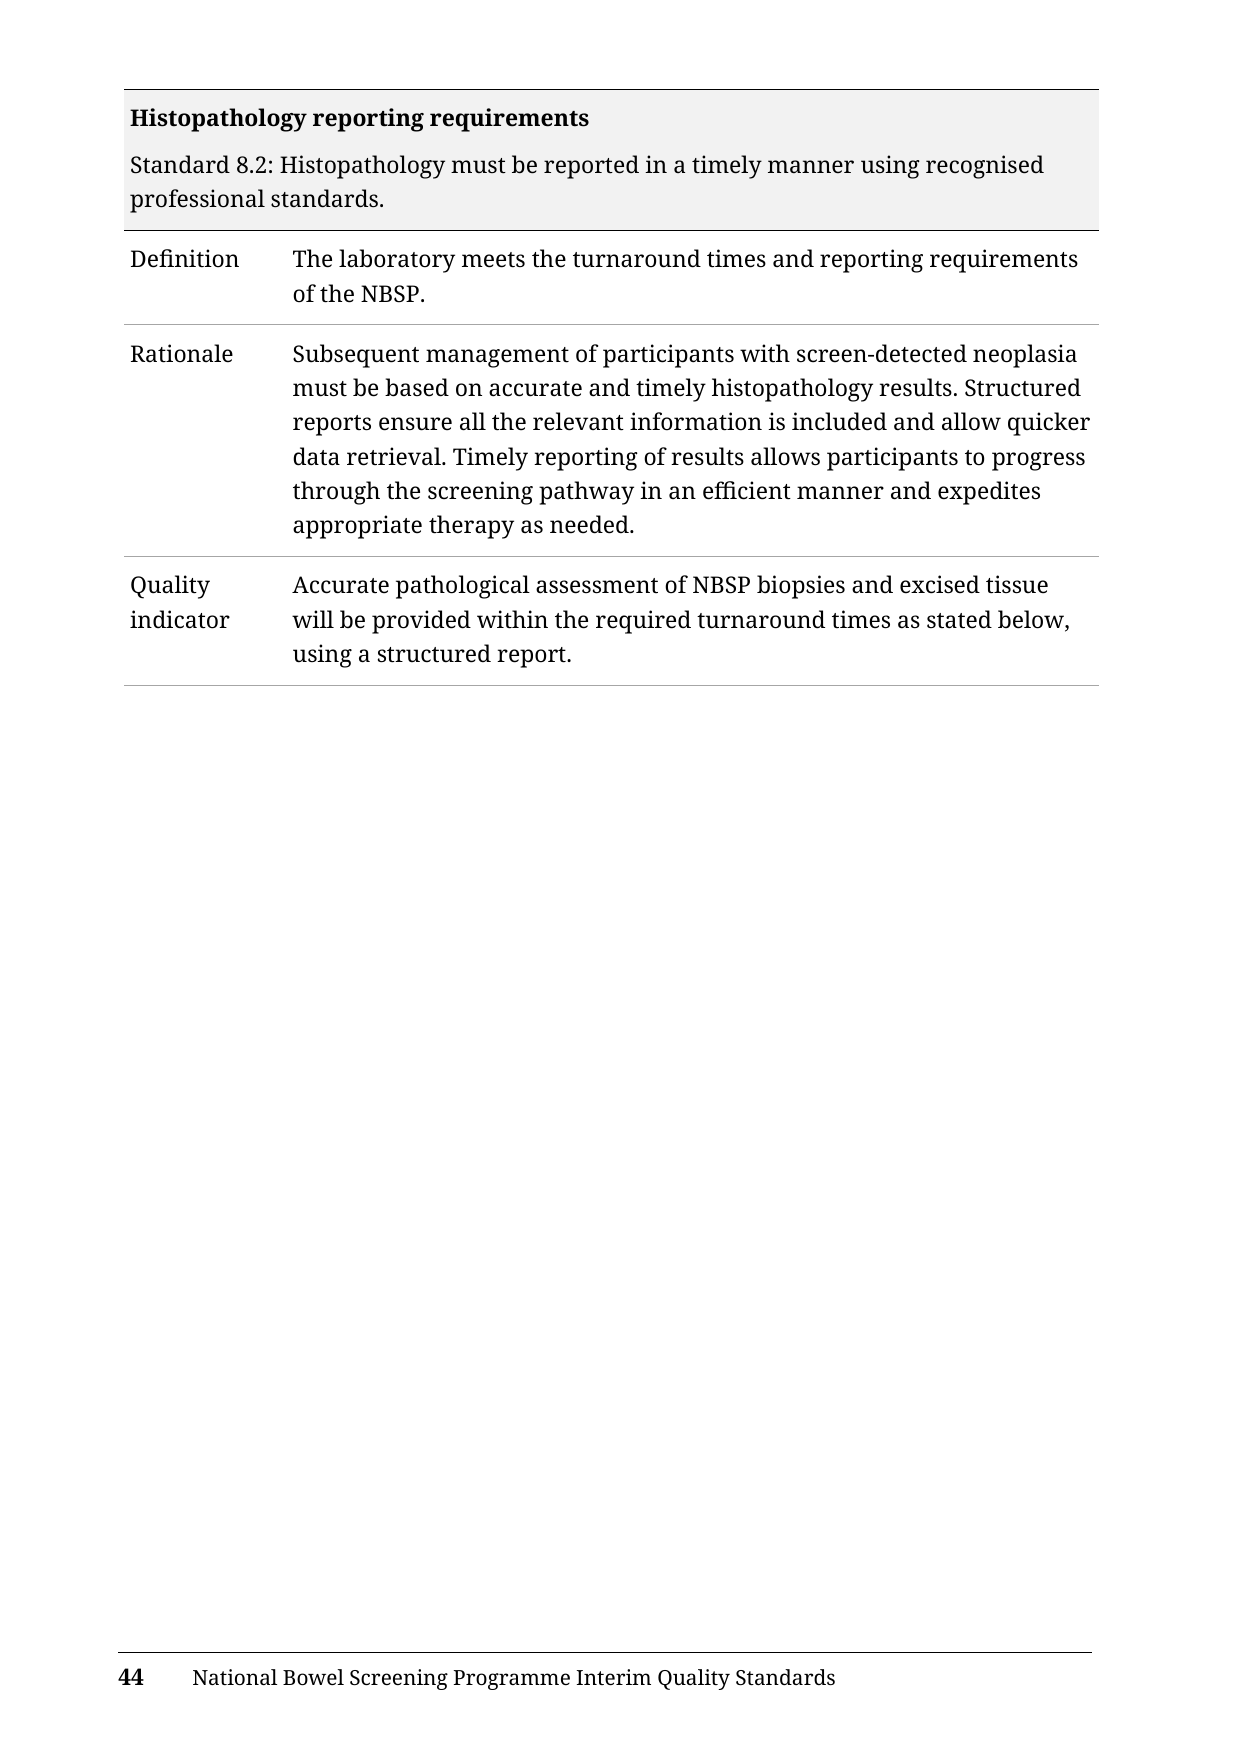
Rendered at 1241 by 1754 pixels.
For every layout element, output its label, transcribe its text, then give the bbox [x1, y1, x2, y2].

table_cell The laboratory meets the turnaround times and reporting requirements of the NBSP. [286, 231, 1099, 324]
table_cell Accurate pathological assessment of NBSP biopsies and excised tissue will be provided within the required turnaround times as stated below, using a structured report. [286, 557, 1099, 684]
table_header Histopathology reporting requirements Standard 8.2: Histopathology must be reported in a timely manner using recognised professional standards. [124, 90, 1099, 230]
table_cell Definition [124, 231, 286, 324]
table_cell Rationale [124, 325, 286, 556]
table_cell Quality indicator [124, 557, 286, 684]
table_cell Subsequent management of participants with screen-detected neoplasia must be based on accurate and timely histopathology results. Structured reports ensure all the relevant information is included and allow quicker data retrieval. Timely reporting of results allows participants to progress through the screening pathway in an efficient manner and expedites appropriate therapy as needed. [286, 325, 1099, 556]
